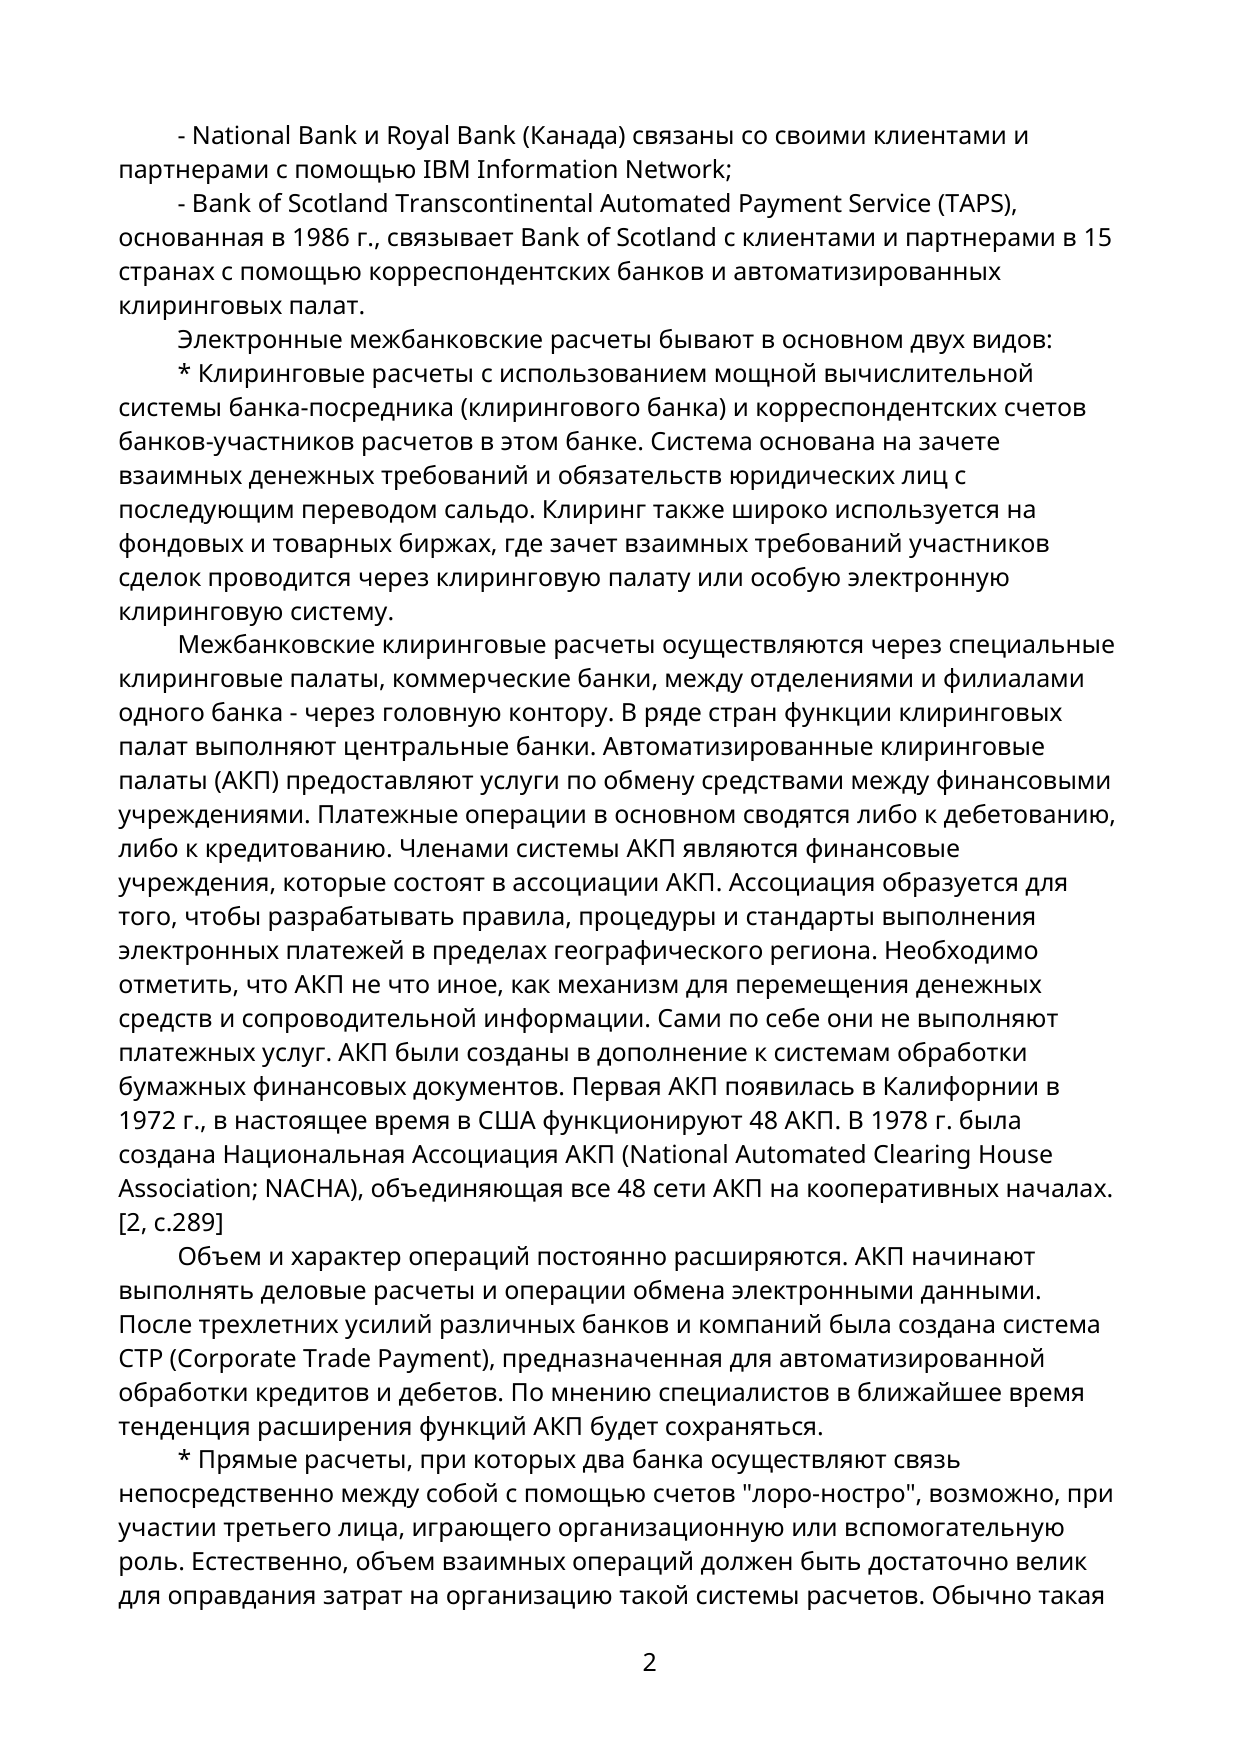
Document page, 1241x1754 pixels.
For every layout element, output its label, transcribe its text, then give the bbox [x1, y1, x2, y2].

text Межбанковские клиринговые расчеты осуществляются через специальные клиринговые палаты, коммерческие банки, между отделениями и филиалами одного банка - через головную контору. В ряде стран функции клиринговых палат выполняют центральные банки. Автоматизированные клиринговые палаты (АКП) предоставляют услуги по обмену средствами между финансовыми учреждениями. Платежные операции в основном сводятся либо к дебетованию, либо к кредитованию. Членами системы АКП являются финансовые учреждения, которые состоят в ассоциации АКП. Ассоциация образуется для того, чтобы разрабатывать правила, процедуры и стандарты выполнения электронных платежей в пределах географического региона. Необходимо отметить, что АКП не что иное, как механизм для перемещения денежных средств и сопроводительной информации. Сами по себе они не выполняют платежных услуг. АКП были созданы в дополнение к системам обработки бумажных финансовых документов. Первая АКП появилась в Калифорнии в 1972 г., в настоящее время в США функционируют 48 АКП. В 1978 г. была создана Национальная Ассоциация АКП (National Automated Clearing House Association; NACHA), объединяющая все 48 сети АКП на кооперативных началах. [2, с.289] [118, 627, 1122, 1239]
text * Клиринговые расчеты с использованием мощной вычислительной системы банка-посредника (клирингового банка) и корреспондентских счетов банков-участников расчетов в этом банке. Система основана на зачете взаимных денежных требований и обязательств юридических лиц с последующим переводом сальдо. Клиринг также широко используется на фондовых и товарных биржах, где зачет взаимных требований участников сделок проводится через клиринговую палату или особую электронную клиринговую систему. [118, 356, 1122, 627]
text - Bank of Scotland Transcontinental Automated Payment Service (TAPS), основанная в 1986 г., связывает Bank of Scotland с клиентами и партнерами в 15 странах с помощью корреспондентских банков и автоматизированных клиринговых палат. [118, 186, 1122, 322]
text - National Bank и Royal Bank (Канада) связаны со своими клиентами и партнерами с помощью IBM Information Network; [118, 118, 1122, 186]
text Электронные межбанковские расчеты бывают в основном двух видов: [118, 322, 1122, 356]
text Объем и характер операций постоянно расширяются. АКП начинают выполнять деловые расчеты и операции обмена электронными данными. После трехлетних усилий различных банков и компаний была создана система СТР (Corporate Trade Payment), предназначенная для автоматизированной обработки кредитов и дебетов. По мнению специалистов в ближайшее время тенденция расширения функций АКП будет сохраняться. [118, 1239, 1122, 1442]
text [118, 1442, 1122, 1612]
